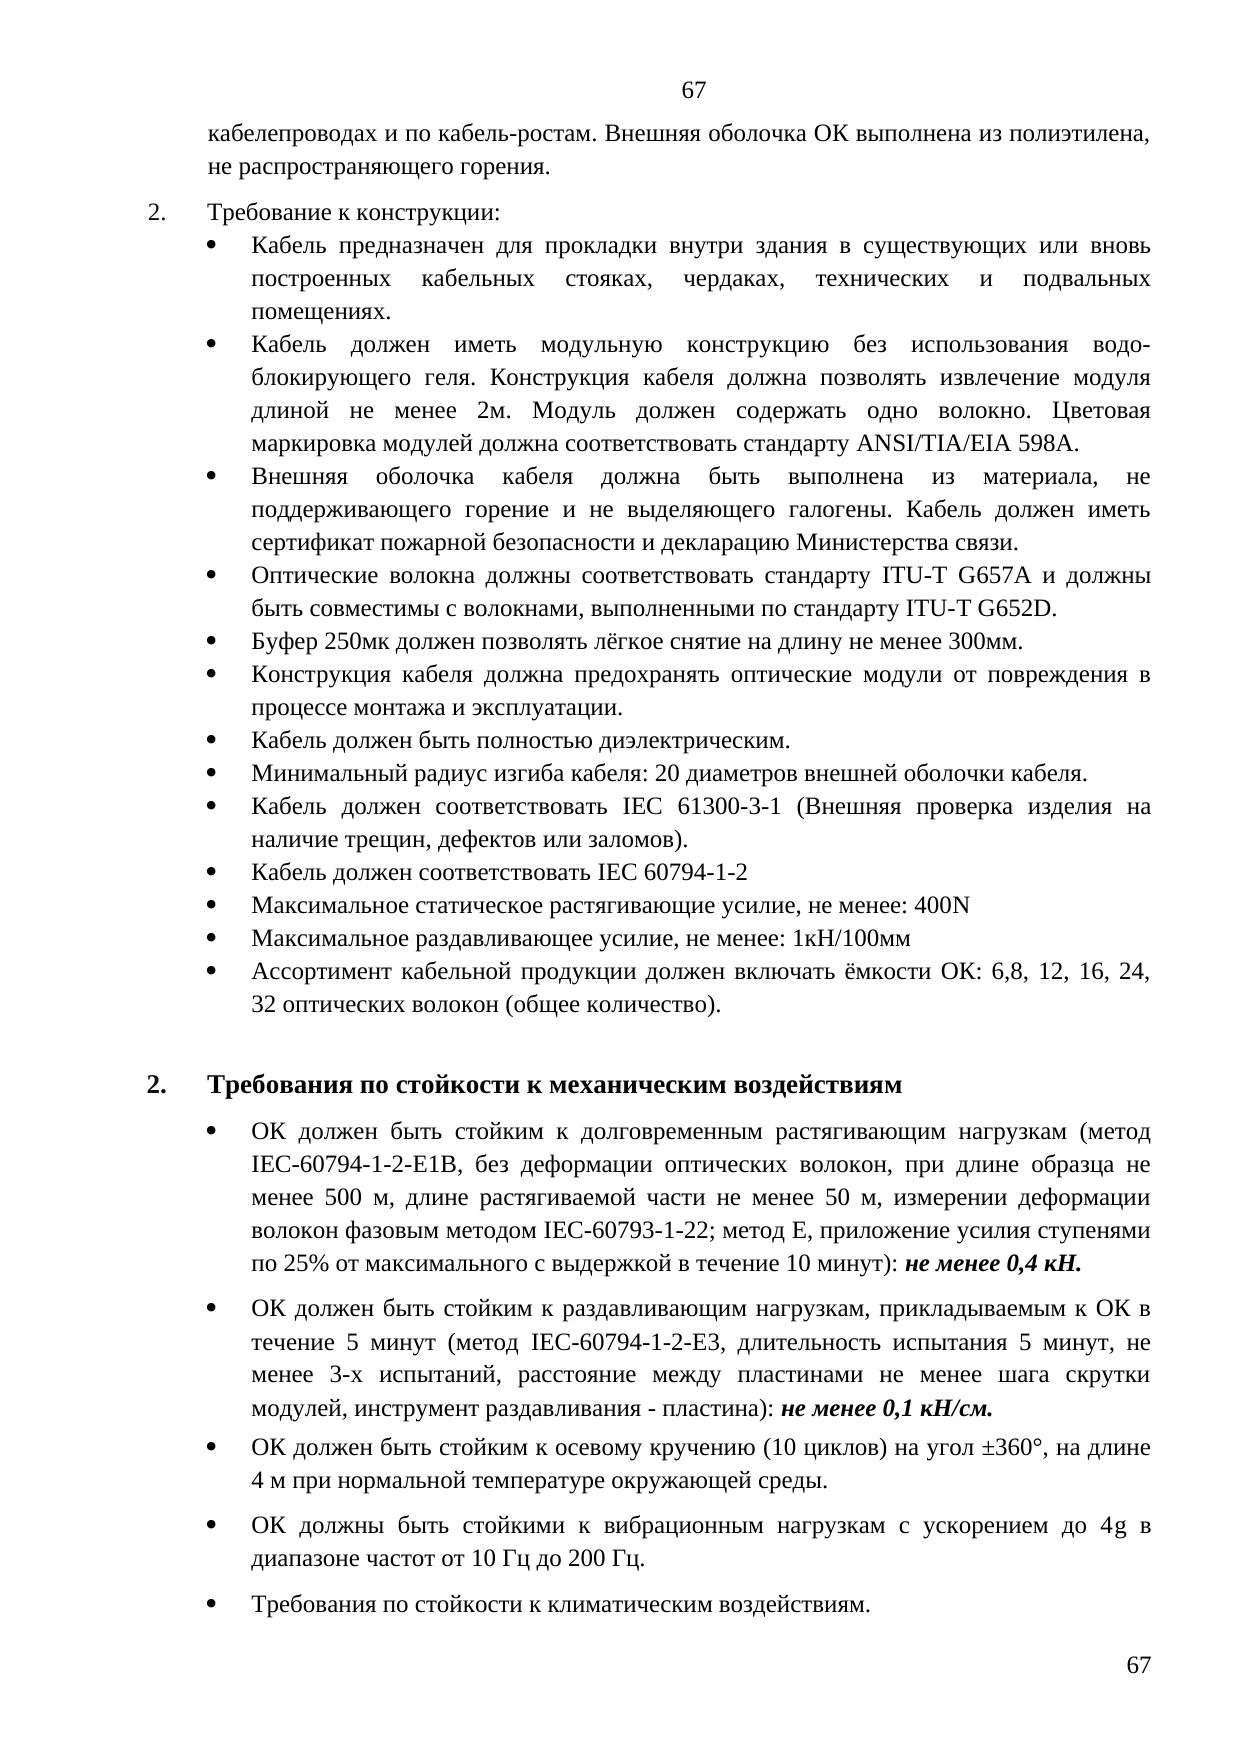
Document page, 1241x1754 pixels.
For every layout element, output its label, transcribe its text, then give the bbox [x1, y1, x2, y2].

list Минимальный радиус изгиба кабеля: 20 диаметров внешней оболочки кабеля. [207, 758, 1152, 787]
list Внешняя оболочка кабеля должна быть выполнена из материала, не поддерживающего горение и не выделяющего галогены. Кабель должен иметь сертификат пожарной безопасности и декларацию Министерства связи. [207, 461, 1152, 556]
list Максимальное раздавливающее усилие, не менее: 1кН/100мм [207, 923, 1152, 952]
list Оптические волокна должны соответствовать стандарту ITU-T G657A и должны быть совместимы с волокнами, выполненными по стандарту ITU-T G652D. [207, 560, 1152, 622]
list ОК должен быть стойким к раздавливающим нагрузкам, прикладываемым к ОК в течение 5 минут (метод IEC-60794-1-2-E3, длительность испытания 5 минут, не менее 3-х испытаний, расстояние между пластинами не менее шага скрутки модулей, инструмент раздавливания - пластина): не менее 0,1 кН/см. [207, 1293, 1152, 1421]
list Максимальное статическое растягивающие усилие, не менее: 400N [207, 890, 1152, 919]
list Кабель предназначен для прокладки внутри здания в существующих или вновь построенных кабельных стояках, чердаках, технических и подвальных помещениях. [207, 230, 1152, 324]
list Кабель должен соответствовать IEC 60794-1-2 [207, 857, 1152, 886]
list Требования по стойкости к механическим воздействиям [146, 1068, 1152, 1099]
list Требование к конструкции: [148, 197, 1152, 225]
list Кабель должен соответствовать IEC 61300-3-1 (Внешняя проверка изделия на наличие трещин, дефектов или заломов). [207, 791, 1152, 853]
list Кабель должен быть полностью диэлектрическим. [207, 725, 1152, 754]
list Ассортимент кабельной продукции должен включать ёмкости ОК: 6,8, 12, 16, 24, 32 оптических волокон (общее количество). [207, 956, 1152, 1018]
list Требования по стойкости к климатическим воздействиям. [207, 1589, 1152, 1618]
list ОК должны быть стойкими к вибрационным нагрузкам с ускорением до 4g в диапазоне частот от 10 Гц до 200 Гц. [207, 1510, 1152, 1572]
list Кабель должен иметь модульную конструкцию без использования водо-блокирующего геля. Конструкция кабеля должна позволять извлечение модуля длиной не менее 2м. Модуль должен содержать одно волокно. Цветовая маркировка модулей должна соответствовать стандарту ANSI/TIA/EIA 598A. [207, 329, 1152, 457]
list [148, 118, 1152, 180]
list Конструкция кабеля должна предохранять оптические модули от повреждения в процессе монтажа и эксплуатации. [207, 659, 1152, 721]
list ОК должен быть стойким к осевому кручению (10 циклов) на угол ±360°, на длине 4 м при нормальной температуре окружающей среды. [207, 1432, 1152, 1494]
list ОК должен быть стойким к долговременным растягивающим нагрузкам (метод IEC-60794-1-2-E1В, без деформации оптических волокон, при длине образца не менее 500 м, длине растягиваемой части не менее 50 м, измерении деформации волокон фазовым методом IEC-60793-1-22; метод Е, приложение усилия ступенями по 25% от максимального с выдержкой в течение 10 минут): не менее 0,4 кН. [207, 1116, 1152, 1277]
list Буфер 250мк должен позволять лёгкое снятие на длину не менее 300мм. [207, 626, 1152, 655]
